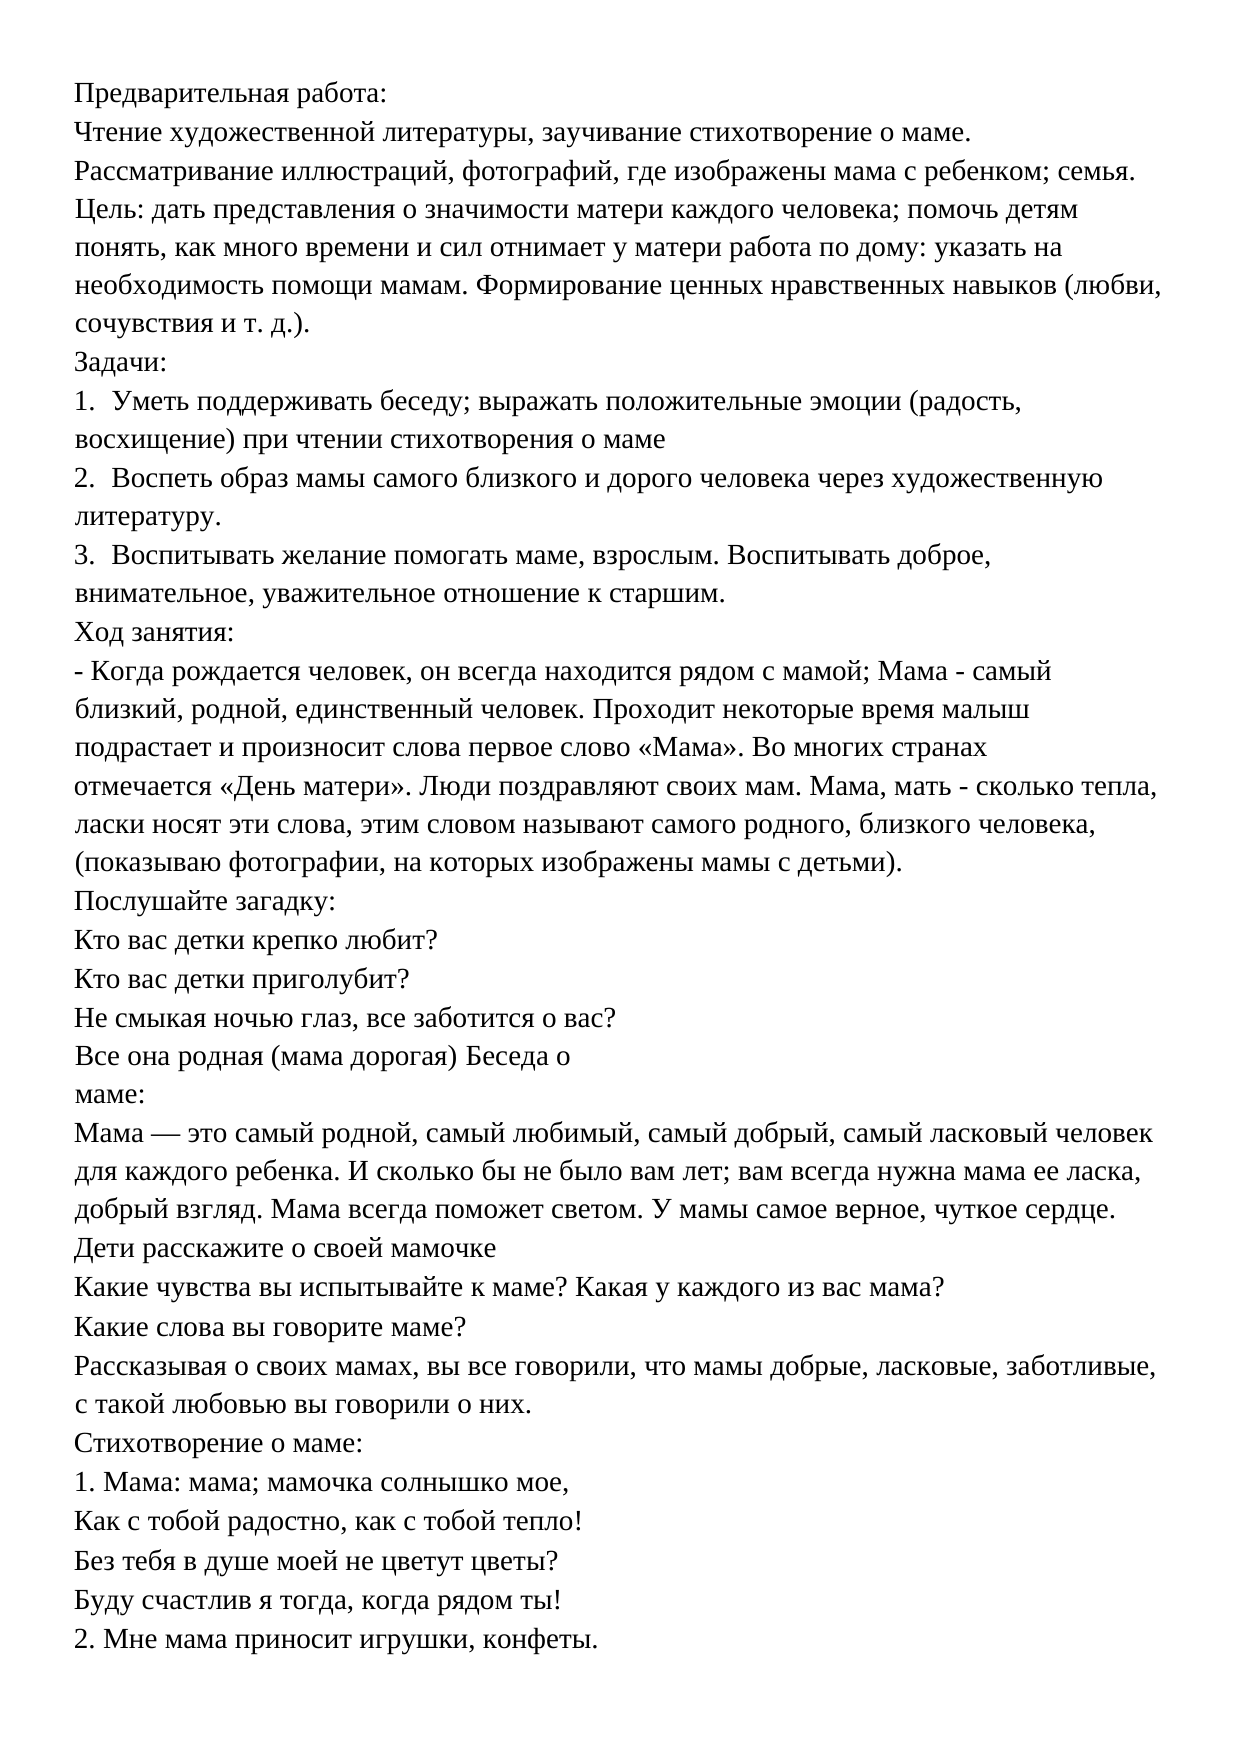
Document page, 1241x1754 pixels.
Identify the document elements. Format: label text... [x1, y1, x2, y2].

text Рассматривание иллюстраций, фотографий, где изображены мама с ребенком; семья. Цель: дать представления о значимости матери каждого человека; помочь детям понять, как много времени и сил отнимает у матери работа по дому: указать на необходимость помощи мамам. Формирование ценных нравственных навыков (любви, сочувствия и т. д.). [73, 153, 1167, 338]
text Кто вас детки крепко любит? [73, 922, 1167, 956]
text Рассказывая о своих мамах, вы все говорили, что мамы добрые, ласковые, заботливые, с такой любовью вы говорили о них. [73, 1348, 1167, 1419]
list Воспитывать желание помогать маме, взрослым. Воспитывать доброе, внимательное, уважительное отношение к старшим. [73, 537, 1167, 609]
text отмечается «День матери». Люди поздравляют своих мам. Мама, мать - сколько тепла, ласки носят эти слова, этим словом называют самого родного, близкого человека, (показываю фотографии, на которых изображены мамы с детьми). [73, 768, 1159, 877]
text Как с тобой радостно, как с тобой тепло! [73, 1503, 1167, 1537]
list Мне мама приносит игрушки, конфеты. [73, 1621, 1167, 1654]
text - Когда рождается человек, он всегда находится рядом с мамой; Мама - самый близкий, родной, единственный человек. Проходит некоторые время малыш подрастает и произносит слова первое слово «Мама». Во многих странах [73, 653, 1167, 763]
text Задачи: [73, 344, 1167, 377]
text Ход занятия: [73, 614, 1167, 648]
text Дети расскажите о своей мамочке [73, 1230, 1167, 1264]
text Мама — это самый родной, самый любимый, самый добрый, самый ласковый человек для каждого ребенка. И сколько бы не было вам лет; вам всегда нужна мама ее ласка, добрый взгляд. Мама всегда поможет светом. У мамы самое верное, чуткое сердце. [73, 1116, 1167, 1225]
list Мама: мама; мамочка солнышко мое, [73, 1464, 1167, 1498]
text Предварительная работа: [73, 75, 1167, 108]
text Без тебя в душе моей не цветут цветы? [73, 1543, 1167, 1576]
text Кто вас детки приголубит? [73, 961, 1167, 995]
text Не смыкая ночью глаз, все заботится о вас? Все она родная (мама дорогая) Беседа о маме: [73, 1001, 617, 1110]
text Чтение художественной литературы, заучивание стихотворение о маме. [73, 114, 1167, 148]
list Уметь поддерживать беседу; выражать положительные эмоции (радость, восхищение) при чтении стихотворения о маме [73, 383, 1167, 454]
list Воспеть образ мамы самого близкого и дорого человека через художественную литературу. [73, 460, 1167, 532]
text Буду счастлив я тогда, когда рядом ты! [73, 1582, 1167, 1615]
text Какие слова вы говорите маме? [73, 1309, 1167, 1342]
text Послушайте загадку: [73, 883, 1167, 917]
text Стихотворение о маме: [73, 1425, 1167, 1458]
text Какие чувства вы испытывайте к маме? Какая у каждого из вас мама? [73, 1269, 1167, 1303]
